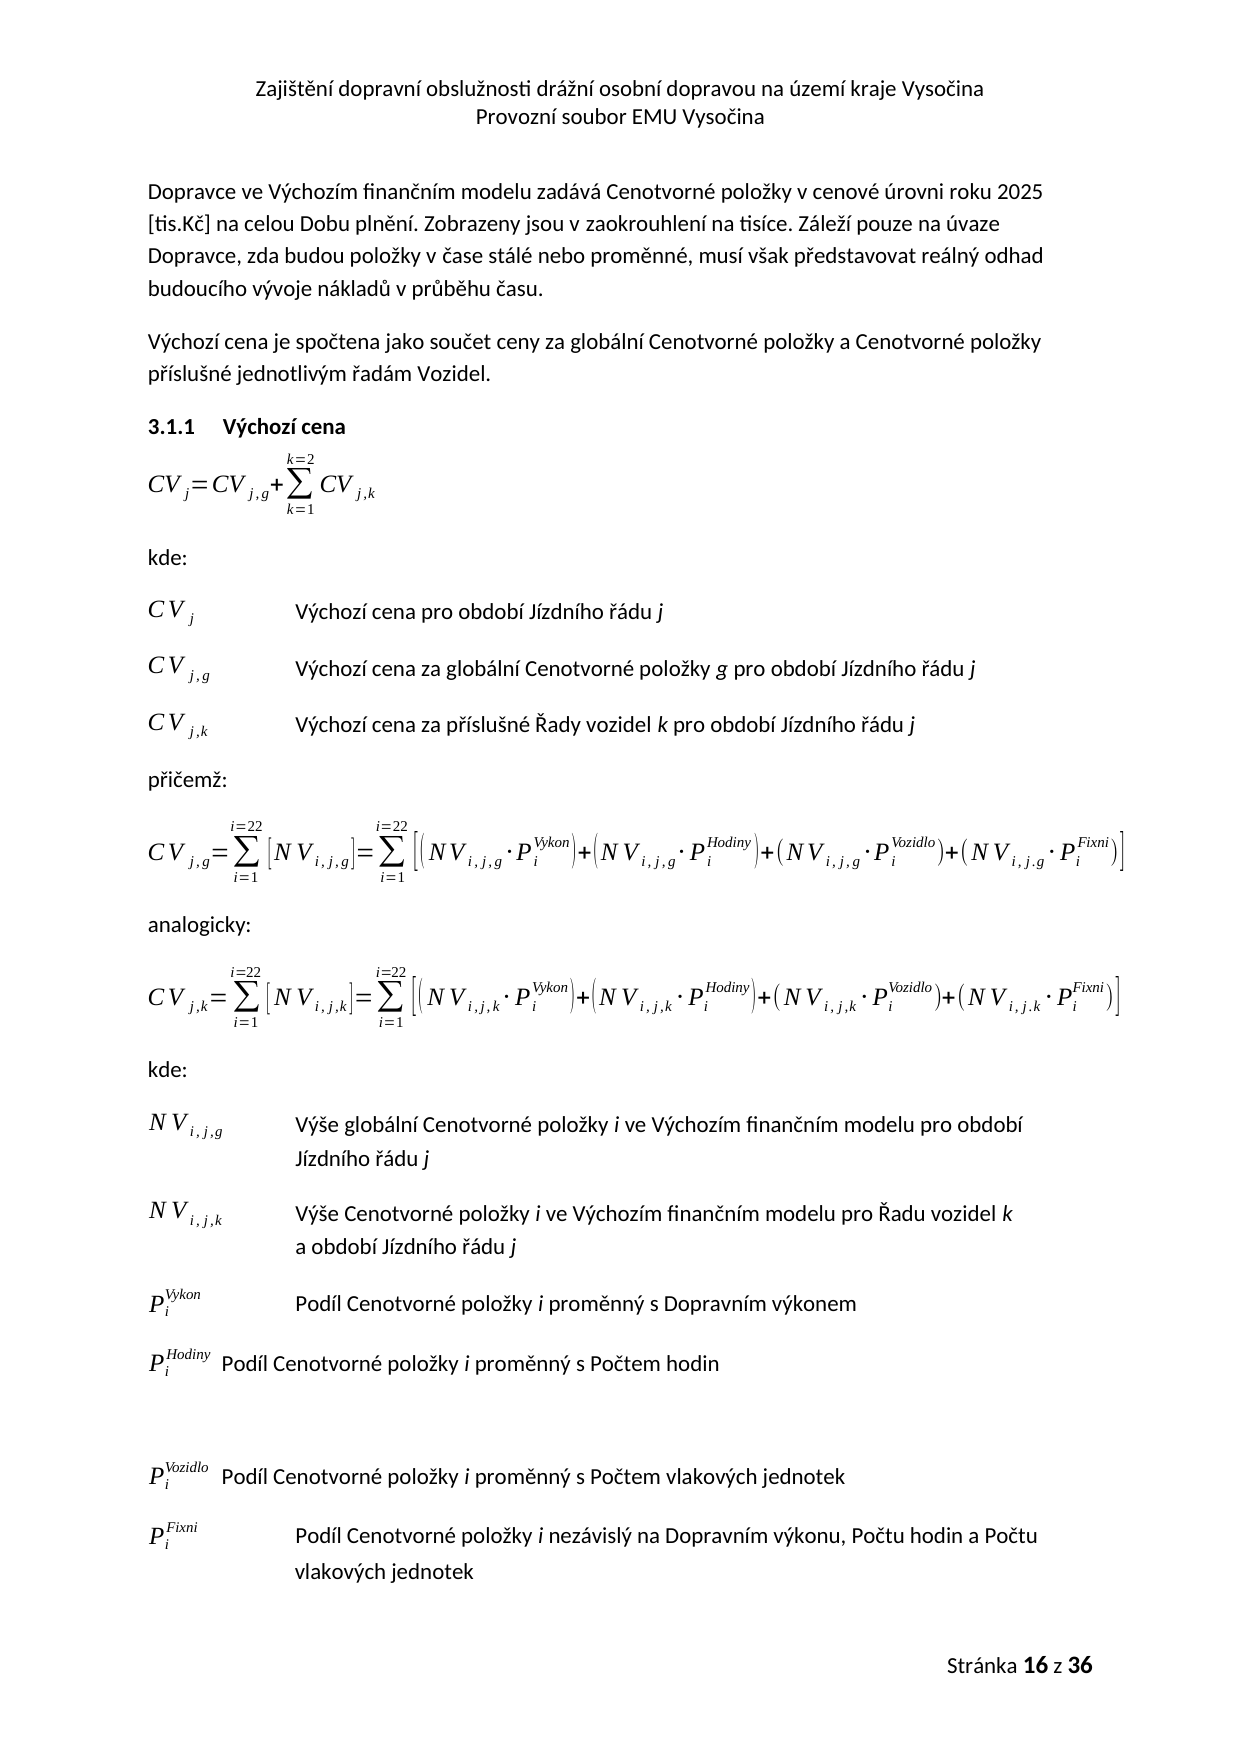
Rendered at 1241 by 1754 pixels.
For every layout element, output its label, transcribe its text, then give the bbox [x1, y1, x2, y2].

text Výchozí cena za příslušné Řady vozidel k pro období Jízdního řádu j [148, 708, 1092, 740]
text Podíl Cenotvorné položky i nezávislý na Dopravním výkonu, Počtu hodin a Počtu vlakových jednotek [148, 1518, 1092, 1585]
text kde: [148, 1055, 1092, 1083]
text Výše globální Cenotvorné položky i ve Výchozím finančním modelu pro období Jízdního řádu j [148, 1108, 1092, 1172]
text Výchozí cena pro období Jízdního řádu j [148, 596, 1092, 627]
text Výše Cenotvorné položky i ve Výchozím finančním modelu pro Řadu vozidel k a období Jízdního řádu j [148, 1197, 1092, 1261]
text Podíl Cenotvorné položky i proměnný s Počtem vlakových jednotek [148, 1458, 1092, 1493]
text kde: [148, 543, 1092, 571]
text Dopravce ve Výchozím finančním modelu zadává Cenotvorné položky v cenové úrovni roku 2025 [tis.Kč] na celou Dobu plnění. Zobrazeny jsou v zaokrouhlení na tisíce. Záleží pouze na úvaze Dopravce, zda budou položky v čase stálé nebo proměnné, musí však představovat reálný odhad budoucího vývoje nákladů v průběhu času. [148, 177, 1092, 302]
text přičemž: [148, 765, 1092, 793]
text analogicky: [148, 910, 1092, 938]
text Podíl Cenotvorné položky i proměnný s Dopravním výkonem [148, 1286, 1092, 1320]
text Výchozí cena je spočtena jako součet ceny za globální Cenotvorné položky a Cenotvorné položky příslušné jednotlivým řadám Vozidel. [148, 327, 1092, 387]
text Podíl Cenotvorné položky i proměnný s Počtem hodin [148, 1345, 1092, 1380]
subtitle Výchozí cena [148, 412, 1092, 440]
text Výchozí cena za globální Cenotvorné položky g pro období Jízdního řádu j [148, 652, 1092, 683]
